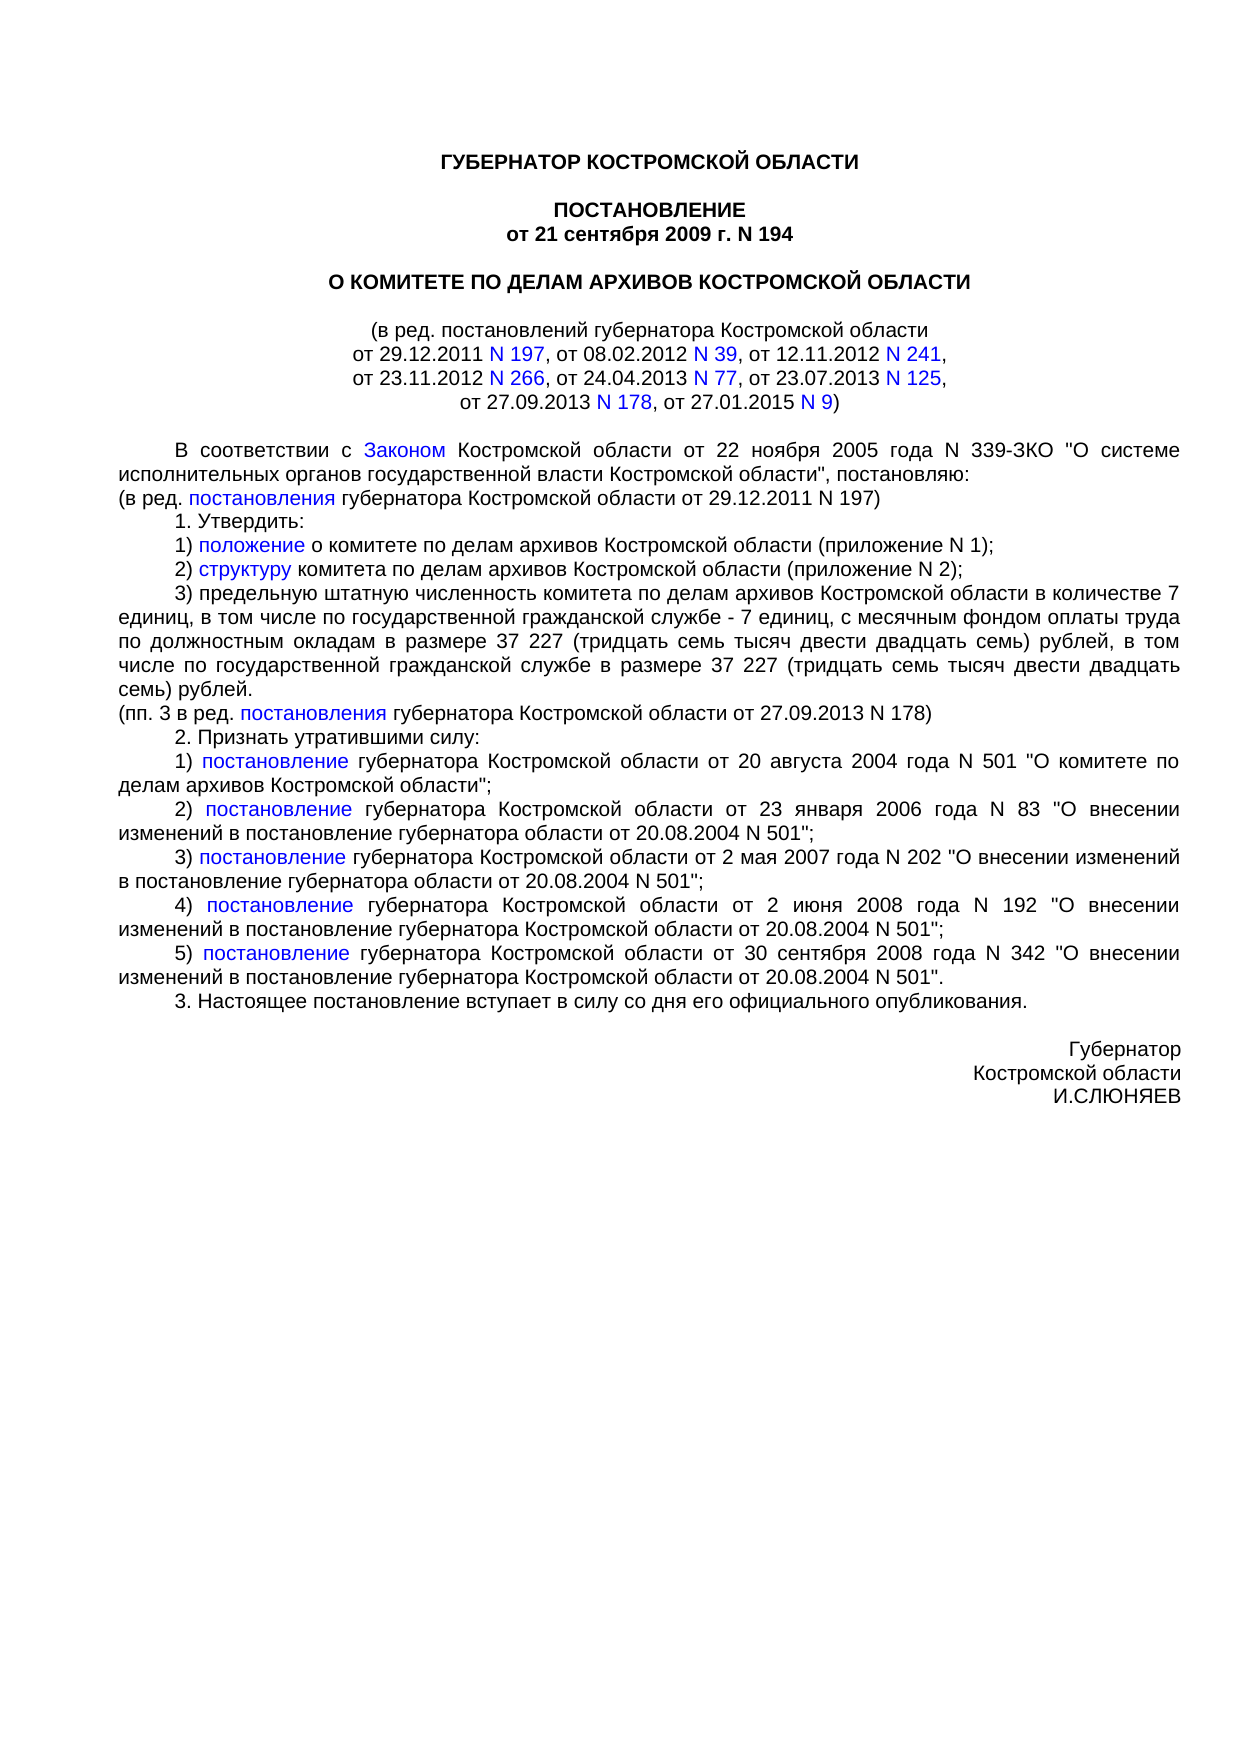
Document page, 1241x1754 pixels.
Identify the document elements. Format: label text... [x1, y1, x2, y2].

text ПОСТАНОВЛЕНИЕ [118, 198, 1181, 222]
text 2) постановление губернатора Костромской области от 23 января 2006 года N 83 "О внесении изменений в постановление губернатора области от 20.08.2004 N 501"; [118, 797, 1181, 845]
text (в ред. постановлений губернатора Костромской области [118, 318, 1181, 342]
text 1) постановление губернатора Костромской области от 20 августа 2004 года N 501 "О комитете по делам архивов Костромской области"; [118, 749, 1181, 797]
text 3. Настоящее постановление вступает в силу со дня его официального опубликования. [118, 988, 1181, 1012]
text Костромской области [118, 1060, 1181, 1084]
text (в ред. постановления губернатора Костромской области от 29.12.2011 N 197) [118, 485, 1181, 509]
text от 21 сентября 2009 г. N 194 [118, 222, 1181, 246]
text О КОМИТЕТЕ ПО ДЕЛАМ АРХИВОВ КОСТРОМСКОЙ ОБЛАСТИ [118, 270, 1181, 294]
text ГУБЕРНАТОР КОСТРОМСКОЙ ОБЛАСТИ [118, 150, 1181, 174]
text (пп. 3 в ред. постановления губернатора Костромской области от 27.09.2013 N 178) [118, 701, 1181, 725]
text от 29.12.2011 N 197, от 08.02.2012 N 39, от 12.11.2012 N 241, [118, 342, 1181, 366]
text Губернатор [118, 1036, 1181, 1060]
text И.СЛЮНЯЕВ [118, 1084, 1181, 1108]
text 5) постановление губернатора Костромской области от 30 сентября 2008 года N 342 "О внесении изменений в постановление губернатора Костромской области от 20.08.2004 N 501". [118, 941, 1181, 988]
text 1) положение о комитете по делам архивов Костромской области (приложение N 1); [118, 533, 1181, 557]
text 1. Утвердить: [118, 509, 1181, 533]
text 2) структуру комитета по делам архивов Костромской области (приложение N 2); [118, 557, 1181, 581]
text В соответствии с Законом Костромской области от 22 ноября 2005 года N 339-ЗКО "О системе исполнительных органов государственной власти Костромской области", постановляю: [118, 437, 1181, 485]
text от 23.11.2012 N 266, от 24.04.2013 N 77, от 23.07.2013 N 125, [118, 366, 1181, 389]
text 3) постановление губернатора Костромской области от 2 мая 2007 года N 202 "О внесении изменений в постановление губернатора области от 20.08.2004 N 501"; [118, 845, 1181, 893]
text 3) предельную штатную численность комитета по делам архивов Костромской области в количестве 7 единиц, в том числе по государственной гражданской службе - 7 единиц, с месячным фондом оплаты труда по должностным окладам в размере 37 227 (тридцать семь тысяч двести двадцать семь) рублей, в том числе по государственной гражданской службе в размере 37 227 (тридцать семь тысяч двести двадцать семь) рублей. [118, 581, 1181, 701]
text 4) постановление губернатора Костромской области от 2 июня 2008 года N 192 "О внесении изменений в постановление губернатора Костромской области от 20.08.2004 N 501"; [118, 893, 1181, 941]
text 2. Признать утратившими силу: [118, 725, 1181, 749]
text от 27.09.2013 N 178, от 27.01.2015 N 9) [118, 389, 1181, 413]
